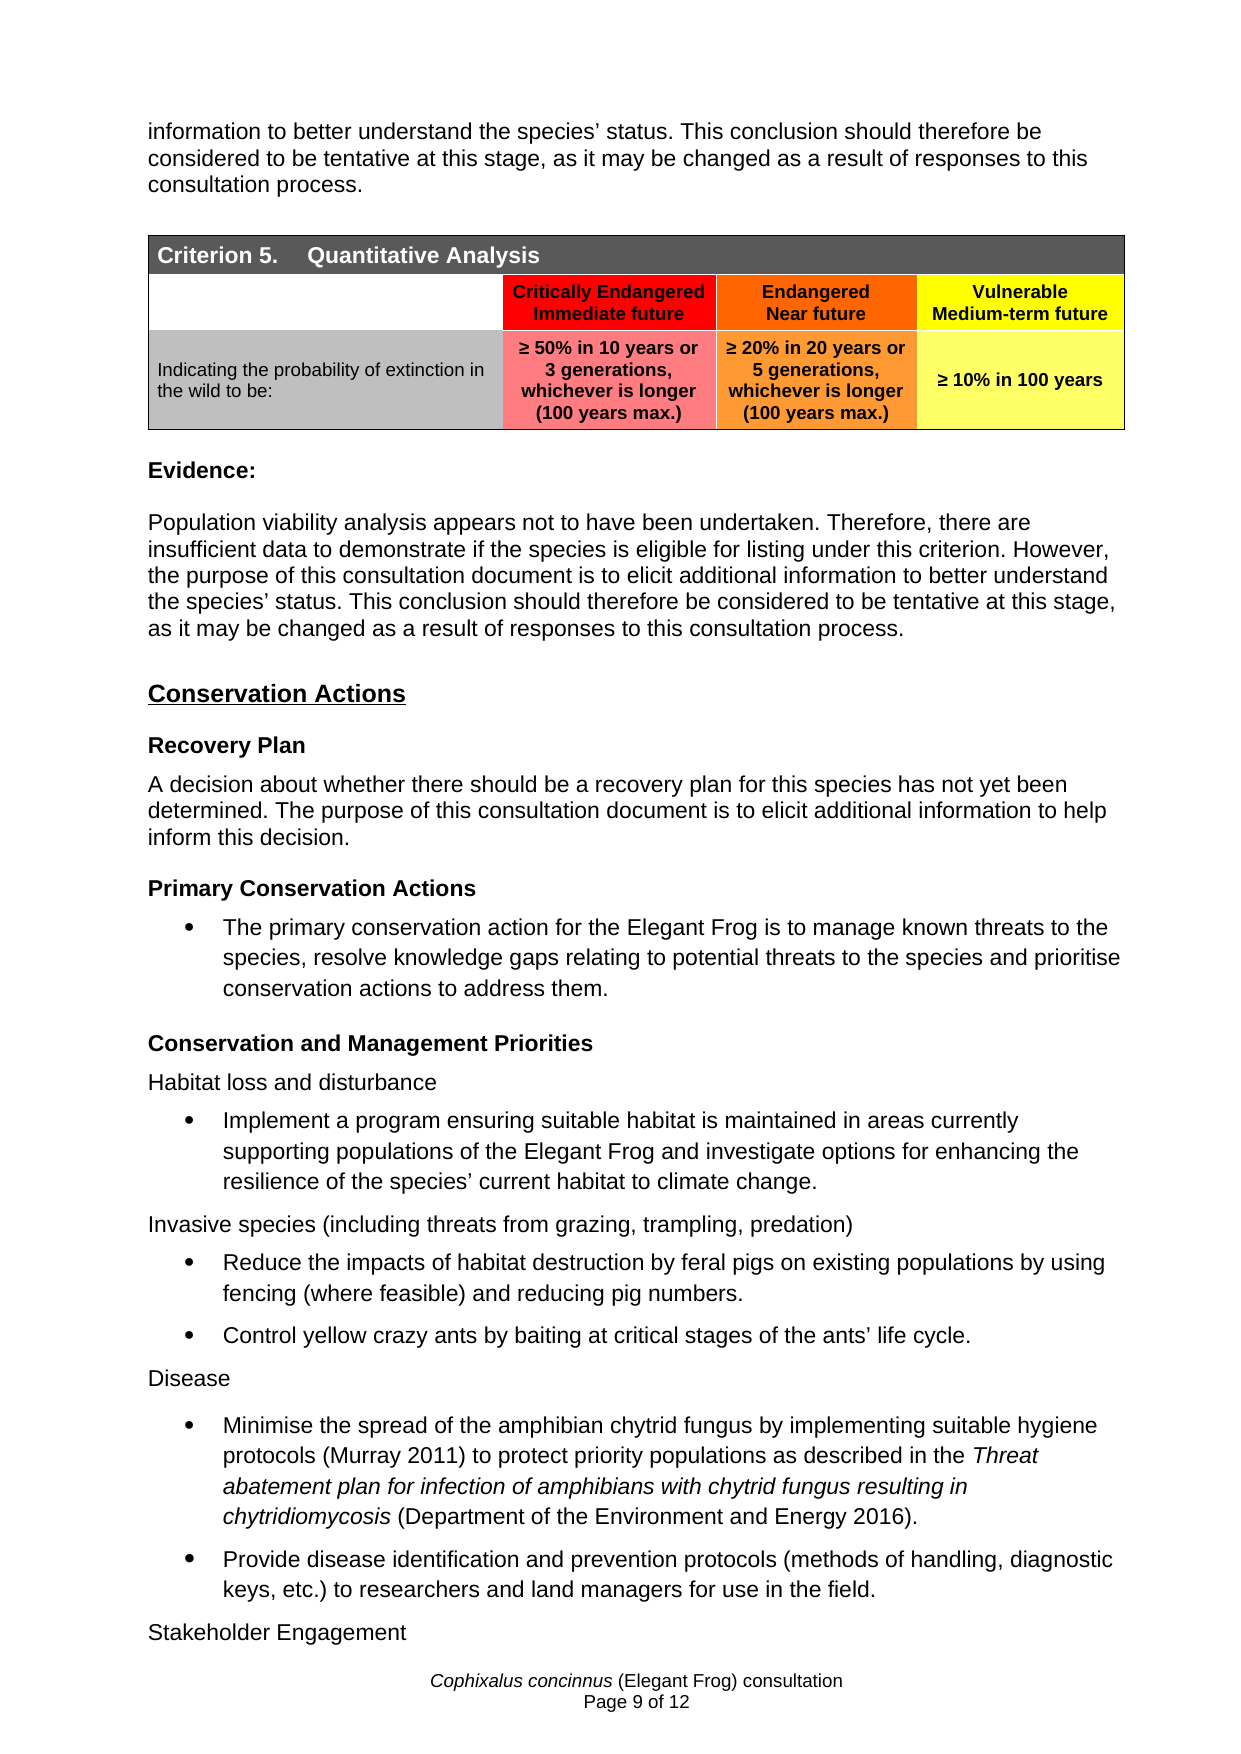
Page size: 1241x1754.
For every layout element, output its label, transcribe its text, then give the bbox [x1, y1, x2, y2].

text A decision about whether there should be a recovery plan for this species has not yet been determined. The purpose of this consultation document is to elicit additional information to help inform this decision. [148, 771, 1125, 850]
table_cell ≥ 20% in 20 years or 5 generations, whichever is longer (100 years max.) [717, 331, 917, 429]
text Disease [148, 1365, 1125, 1391]
list The primary conservation action for the Elegant Frog is to manage known threats to the species, resolve knowledge gaps relating to potential threats to the species and prioritise conservation actions to address them. [185, 914, 1125, 1001]
table_header Criterion 5. Quantitative Analysis [149, 236, 1124, 274]
text Stakeholder Engagement [148, 1619, 1125, 1645]
table_cell ≥ 50% in 10 years or 3 generations, whichever is longer (100 years max.) [503, 331, 716, 429]
text Population viability analysis appears not to have been undertaken. Therefore, there are insufficient data to demonstrate if the species is eligible for listing under this criterion. However, the purpose of this consultation document is to elicit additional information to better understand the species’ status. This conclusion should therefore be considered to be tentative at this stage, as it may be changed as a result of responses to this consultation process. [148, 509, 1125, 641]
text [148, 118, 1125, 197]
text Invasive species (including threats from grazing, trampling, predation) [148, 1211, 1125, 1237]
list Implement a program ensuring suitable habitat is maintained in areas currently supporting populations of the Elegant Frog and investigate options for enhancing the resilience of the species’ current habitat to climate change. [185, 1107, 1125, 1194]
list Reduce the impacts of habitat destruction by feral pigs on existing populations by using fencing (where feasible) and reducing pig numbers. [185, 1249, 1125, 1306]
table_cell Indicating the probability of extinction in the wild to be: [149, 330, 503, 429]
table_cell Vulnerable Medium-term future [918, 275, 1124, 330]
subtitle Recovery Plan [148, 732, 1125, 759]
text Evidence: [148, 457, 1125, 483]
subtitle Primary Conservation Actions [148, 875, 1125, 902]
table_cell ≥ 10% in 100 years [918, 331, 1124, 429]
table_cell Critically Endangered Immediate future [503, 275, 716, 330]
list Provide disease identification and prevention protocols (methods of handling, diagnostic keys, etc.) to researchers and land managers for use in the field. [185, 1546, 1125, 1603]
table_cell Endangered Near future [717, 275, 917, 330]
table_cell [149, 274, 503, 330]
subtitle Conservation and Management Priorities [148, 1030, 1125, 1056]
text Conservation Actions [148, 678, 1125, 707]
list Control yellow crazy ants by baiting at critical stages of the ants’ life cycle. [185, 1322, 1125, 1349]
list Habitat loss and disturbance [148, 1068, 1125, 1095]
list Minimise the spread of the amphibian chytrid fungus by implementing suitable hygiene protocols (Murray 2011) to protect priority populations as described in the Threat abatement plan for infection of amphibians with chytrid fungus resulting in chytridiomycosis (Department of the Environment and Energy 2016). [185, 1412, 1125, 1529]
